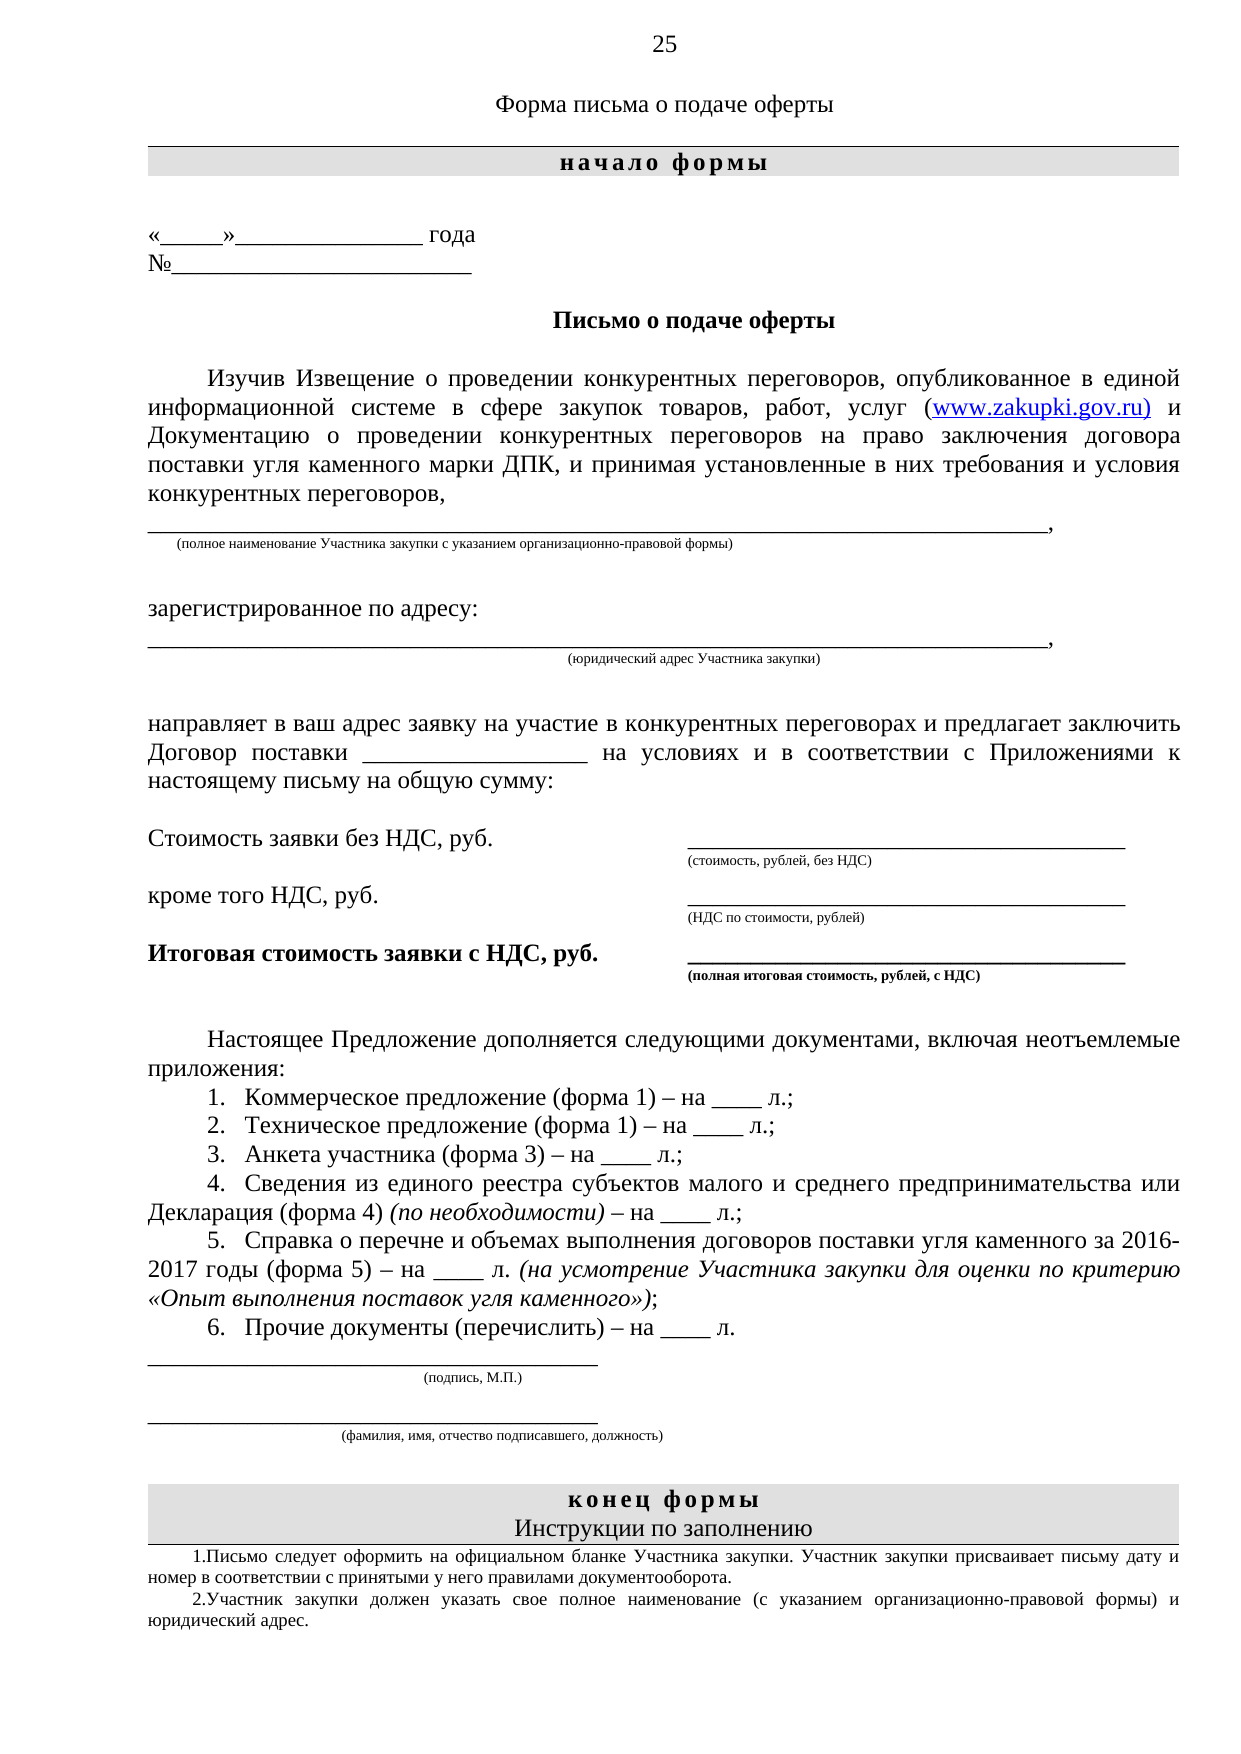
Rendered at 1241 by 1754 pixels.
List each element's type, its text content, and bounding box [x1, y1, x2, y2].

table_cell ___________________________________ (полная итоговая стоимость, рублей, с НДС) [676, 938, 1216, 995]
text Письмо о подаче оферты [148, 305, 1181, 334]
text ____________________________________ [148, 1340, 1181, 1369]
text Настоящее Предложение дополняется следующими документами, включая неотъемлемые приложения: [148, 1024, 1181, 1082]
text ____________________________________ [148, 1398, 1181, 1427]
list Прочие документы (перечислить) – на ____ л. [207, 1312, 1181, 1340]
text ________________________________________________________________________, [148, 507, 1181, 535]
list Коммерческое предложение (форма 1) – на ____ л.; [207, 1082, 1181, 1110]
table_cell Итоговая стоимость заявки с НДС, руб. [136, 938, 676, 995]
text начало формы [148, 147, 1179, 176]
text Изучив Извещение о проведении конкурентных переговоров, опубликованное в единой информационной системе в сфере закупок товаров, работ, услуг (www.zakupki.gov.ru) и Документацию о проведении конкурентных переговоров на право заключения договора поставки угля каменного марки ДПК, и принимая установленные в них требования и условия конкурентных переговоров, [148, 363, 1181, 507]
text 1.Письмо следует оформить на официальном бланке Участника закупки. Участник закупки присваивает письму дату и номер в соответствии с принятыми у него правилами документооборота. [148, 1545, 1181, 1588]
text (подпись, М.П.) [148, 1369, 797, 1398]
list Сведения из единого реестра субъектов малого и среднего предпринимательства или Декларация (форма 4) (по необходимости) – на ____ л.; [148, 1168, 1181, 1225]
text Форма письма о подаче оферты [148, 89, 1181, 117]
text 2.Участник закупки должен указать свое полное наименование (с указанием организационно-правовой формы) и юридический адрес. [148, 1588, 1181, 1631]
text зарегистрированное по адресу: [148, 593, 1181, 622]
text «_____»_______________ года [148, 219, 635, 248]
list Анкета участника (форма 3) – на ____ л.; [207, 1139, 1181, 1168]
text (полное наименование Участника закупки с указанием организационно-правовой формы) [148, 535, 1181, 564]
text ________________________________________________________________________, [148, 622, 1181, 650]
text №________________________ [148, 248, 635, 277]
list Техническое предложение (форма 2) – на ____ л.; [207, 1110, 1181, 1139]
table_header Стоимость заявки без НДС, руб. [136, 823, 676, 880]
text направляет в ваш адрес заявку на участие в конкурентных переговорах и предлагает заключить Договор поставки __________________ на условиях и в соответствии с Приложениями к настоящему письму на общую сумму: [148, 708, 1181, 794]
text (фамилия, имя, отчество подписавшего, должность) [148, 1427, 797, 1455]
table_cell ___________________________________ (НДС по стоимости, рублей) [676, 880, 1216, 938]
text конец формы [148, 1484, 1179, 1513]
text Инструкции по заполнению [148, 1513, 1179, 1544]
list Справка о перечне и объемах выполнения договоров поставки угля каменного за 2016-2017 годы (форма 5) – на ____ л. (на усмотрение Участника закупки для оценки по критерию «Опыт выполнения поставок угля каменного»); [148, 1225, 1181, 1312]
table_cell кроме того НДС, руб. [136, 880, 676, 938]
table_header ___________________________________ (стоимость, рублей, без НДС) [676, 823, 1216, 880]
text (юридический адрес Участника закупки) [148, 650, 1181, 679]
